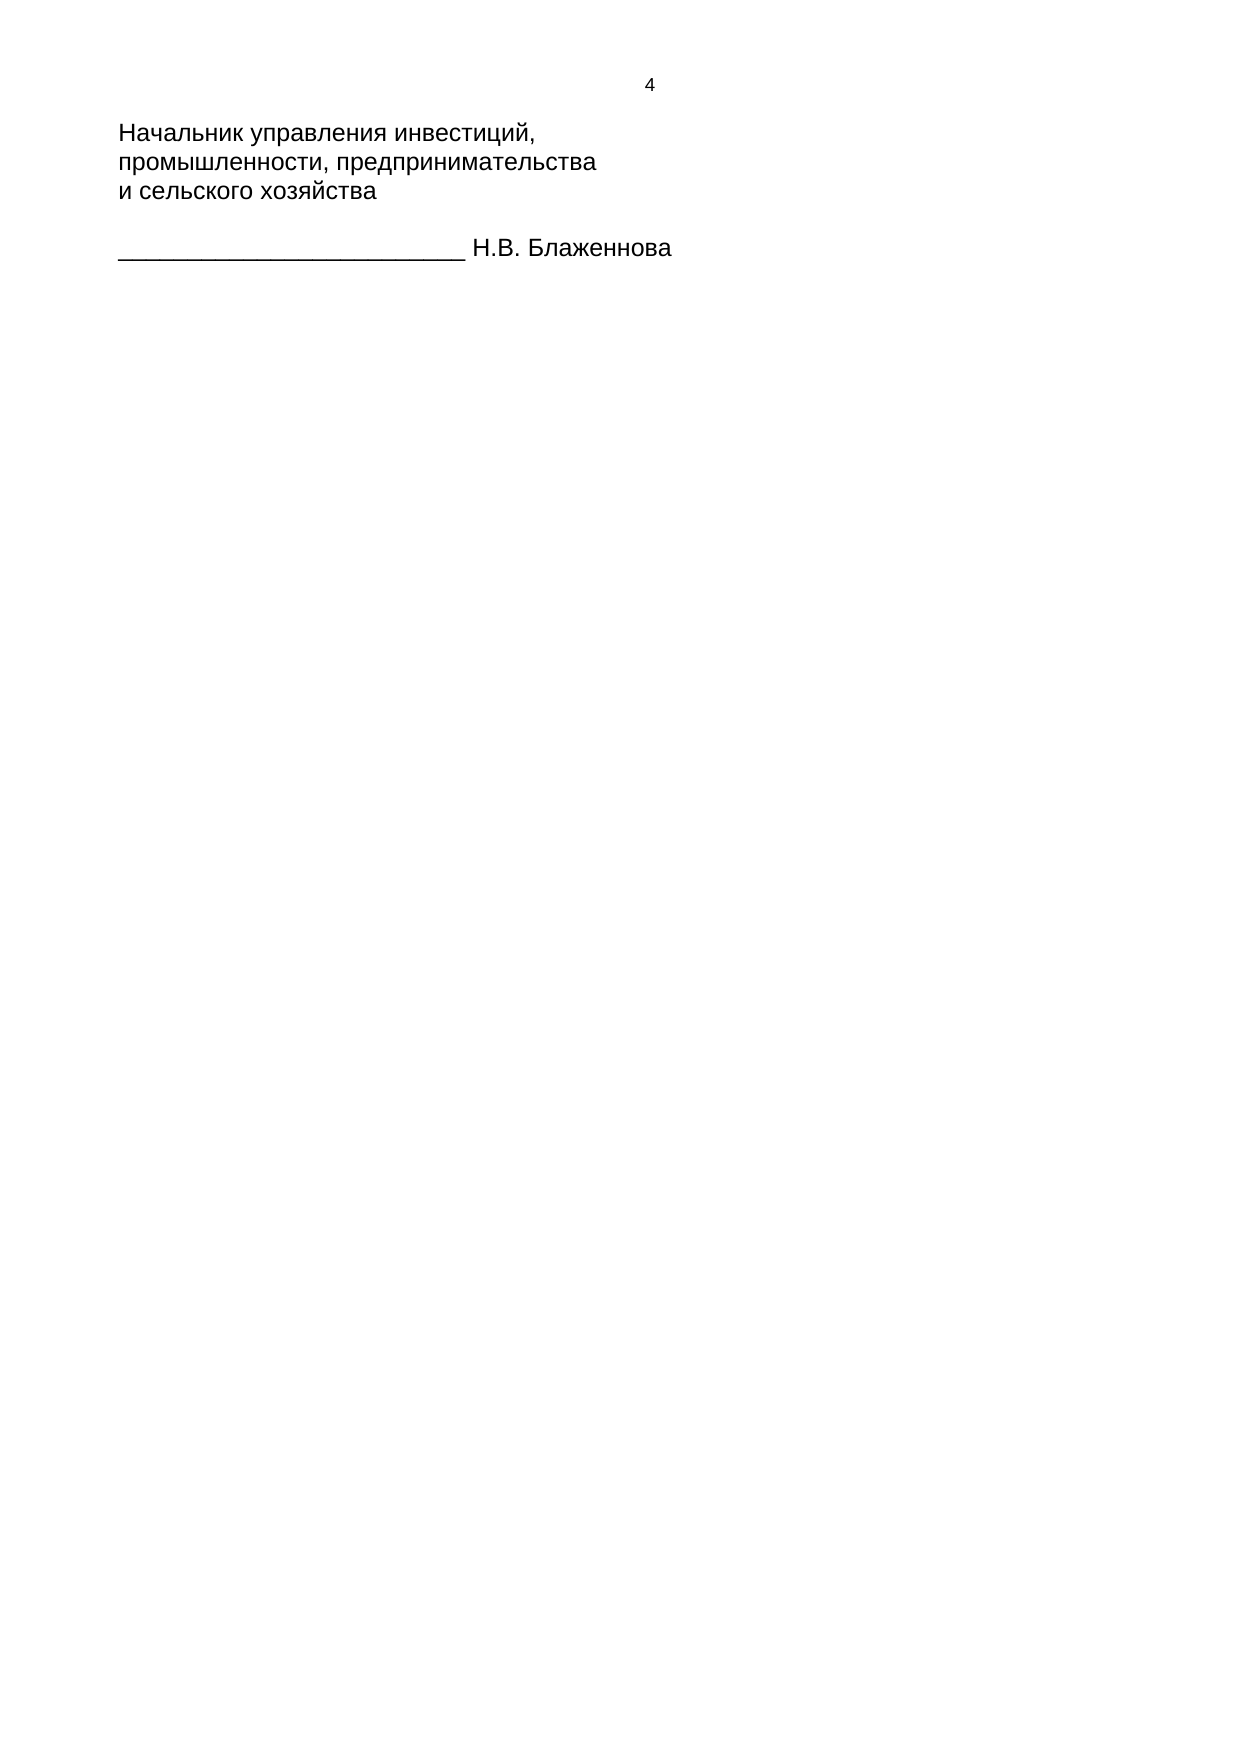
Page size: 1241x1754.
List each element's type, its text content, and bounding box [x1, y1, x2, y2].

text Начальник управления инвестиций, [118, 118, 1181, 147]
text _________________________ Н.В. Блаженнова [118, 233, 1181, 262]
text и сельского хозяйства [118, 176, 1181, 204]
text промышленности, предпринимательства [118, 147, 1181, 176]
